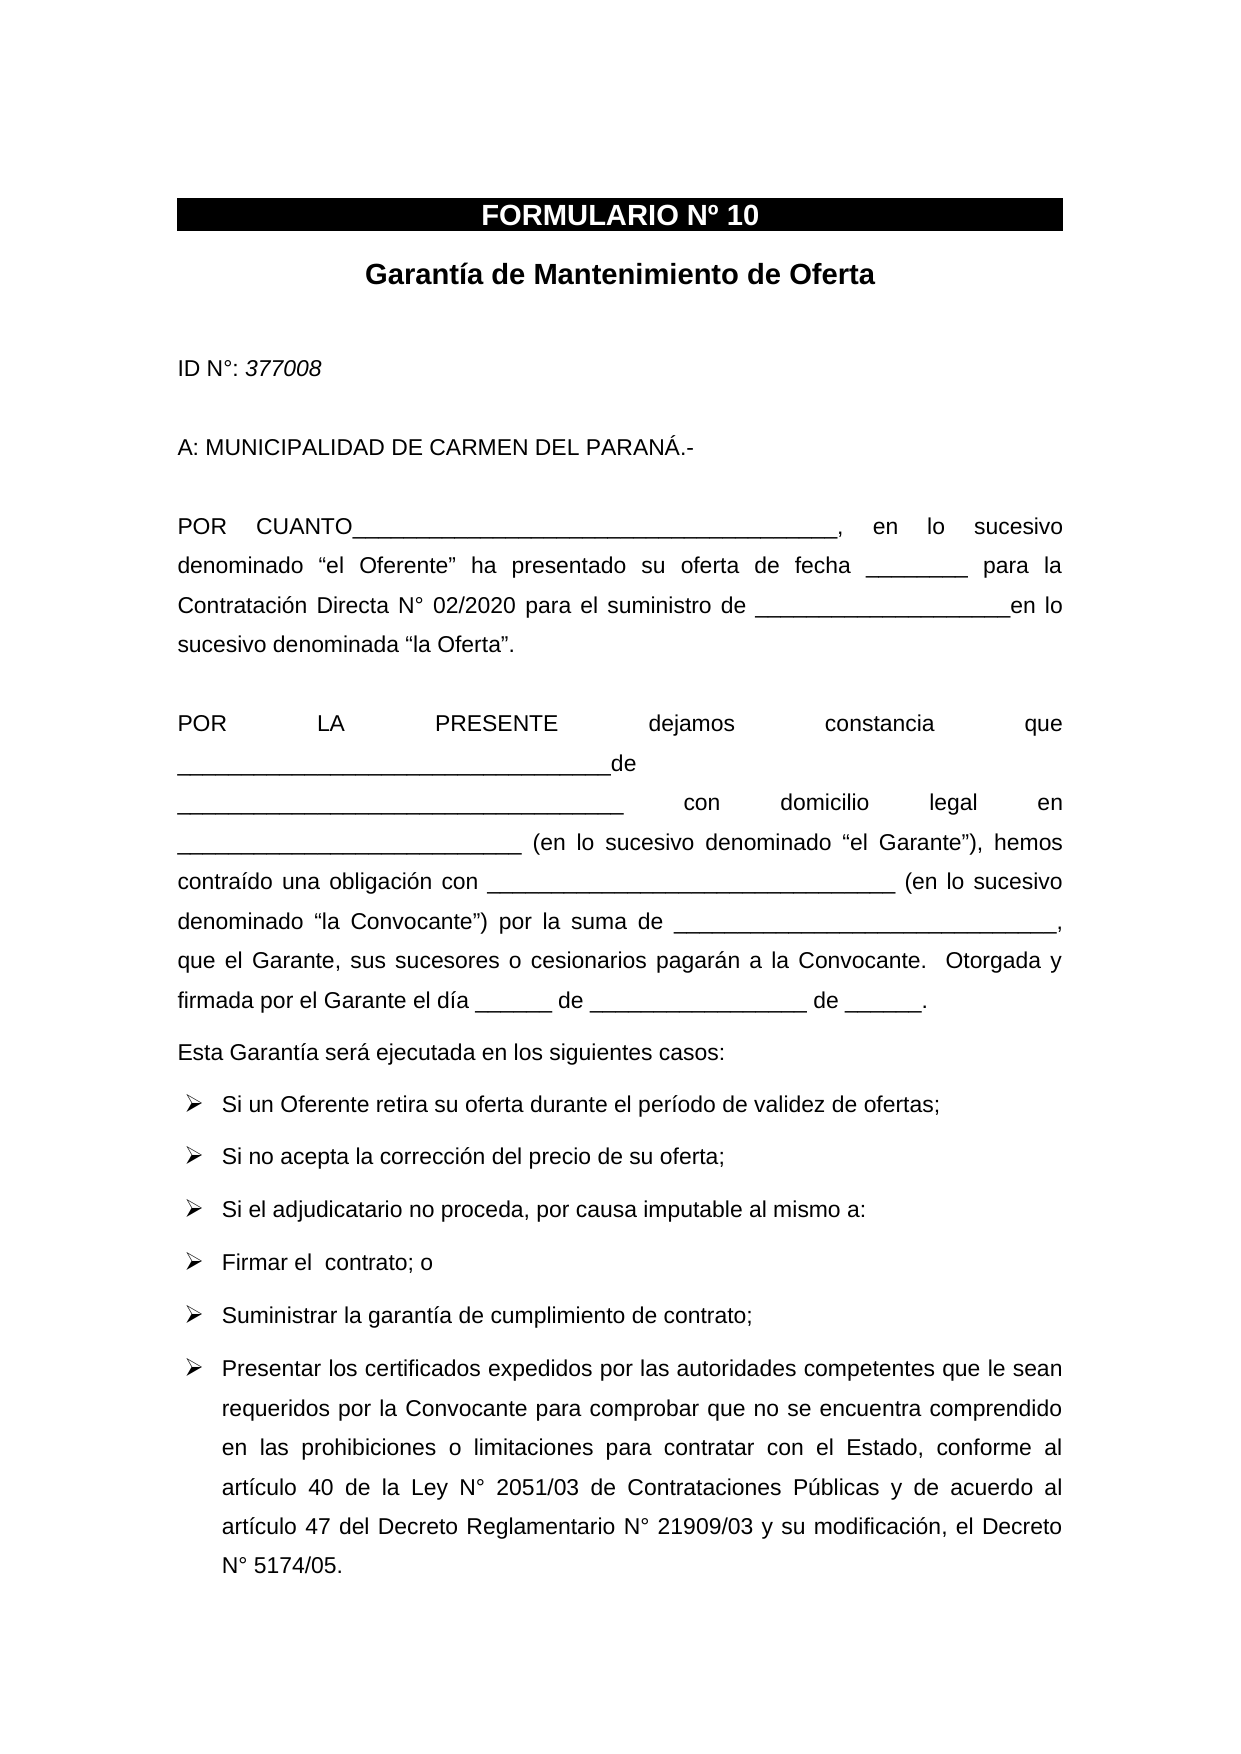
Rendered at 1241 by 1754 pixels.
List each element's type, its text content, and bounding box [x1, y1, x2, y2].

list Presentar los certificados expedidos por las autoridades competentes que le sean requeridos por la Convocante para comprobar que no se encuentra comprendido en las prohibiciones o limitaciones para contratar con el Estado, conforme al artículo 40 de la Ley N° 2051/03 de Contrataciones Públicas y de acuerdo al artículo 47 del Decreto Reglamentario N° 21909/03 y su modificación, el Decreto N° 5174/05. [184, 1354, 1063, 1579]
text Esta Garantía será ejecutada en los siguientes casos: [177, 1038, 1063, 1065]
text Garantía de Mantenimiento de Oferta [177, 257, 1063, 291]
list Si un Oferente retira su oferta durante el período de validez de ofertas; [184, 1091, 1063, 1117]
list Si el adjudicatario no proceda, por causa imputable al mismo a: [184, 1196, 1063, 1223]
text FORMULARIO Nº 10 [177, 198, 1063, 231]
text POR LA PRESENTE dejamos constancia que __________________________________de ___________________________________ con domicilio legal en ___________________________ (en lo sucesivo denominado “el Garante”), hemos contraído una obligación con ________________________________ (en lo sucesivo denominado “la Convocante”) por la suma de ______________________________, que el Garante, sus sucesores o cesionarios pagarán a la Convocante. Otorgada y firmada por el Garante el día ______ de _________________ de ______. [177, 710, 1063, 1013]
text ID N°: 377008 [177, 355, 1063, 381]
list Si no acepta la corrección del precio de su oferta; [184, 1143, 1063, 1170]
text A: MUNICIPALIDAD DE CARMEN DEL PARANÁ.- [177, 434, 1063, 460]
text POR CUANTO______________________________________, en lo sucesivo denominado “el Oferente” ha presentado su oferta de fecha ________ para la Contratación Directa N° 02/2020 para el suministro de ____________________en lo sucesivo denominada “la Oferta”. [177, 513, 1063, 658]
list Suministrar la garantía de cumplimiento de contrato; [184, 1302, 1063, 1329]
list Firmar el contrato; o [184, 1249, 1063, 1276]
